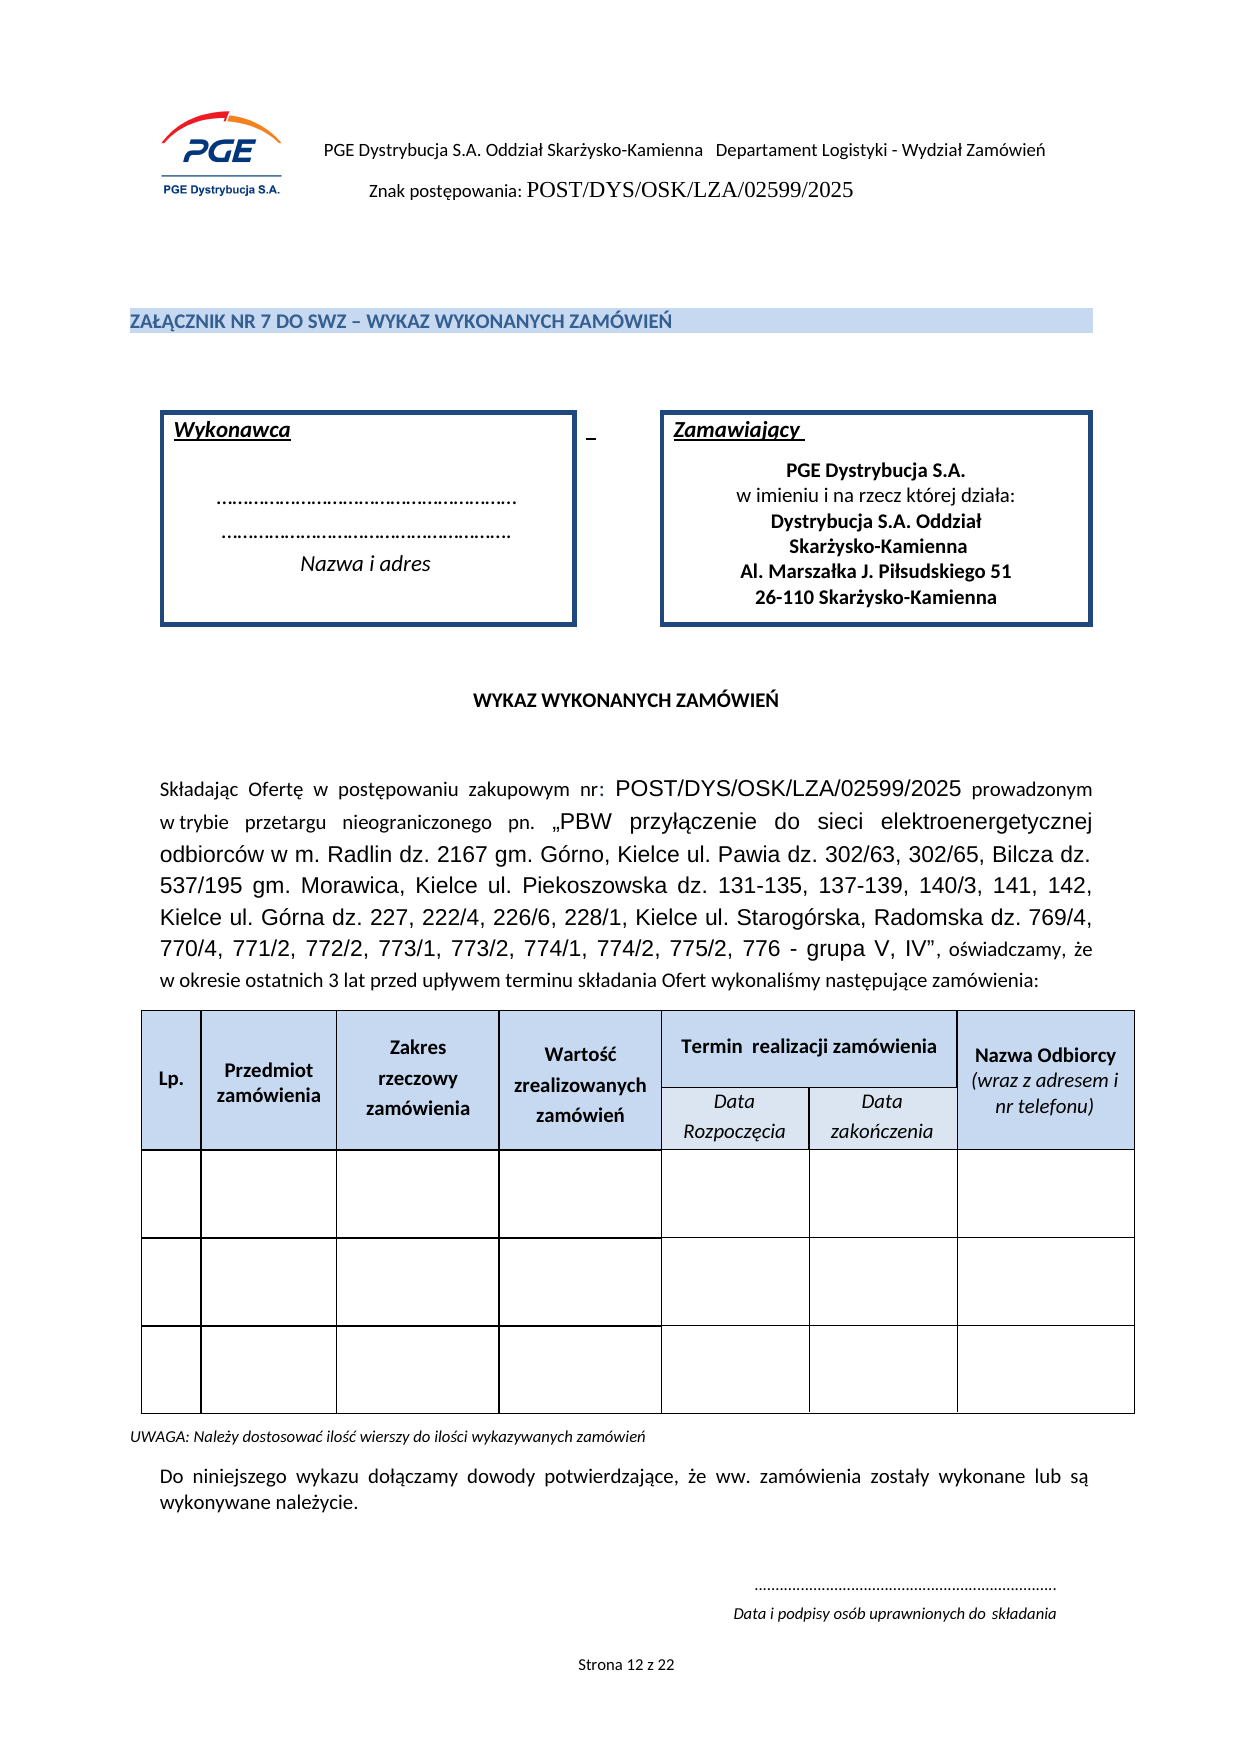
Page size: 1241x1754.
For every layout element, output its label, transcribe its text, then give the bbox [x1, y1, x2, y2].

table_cell [337, 1327, 498, 1413]
text UWAGA: Należy dostosować ilość wierszy do ilości wykazywanych zamówień [130, 1427, 1152, 1447]
text ........................................................................ [648, 1545, 1196, 1595]
table_header Zamawiający PGE Dystrybucja S.A. w imieniu i na rzecz której działa: Dystrybucja S.A. Oddział Skarżysko-Kamienna Al. Marszałka J. Piłsudskiego 51 26-110 Skarżysko-Kamienna [664, 415, 1088, 622]
table_header Wartość zrealizowanych zamówień [500, 1011, 661, 1149]
table_header Przedmiot zamówienia [202, 1011, 336, 1149]
text Składając Ofertę w postępowaniu zakupowym nr: prowadzonym w trybie przetargu nieograniczonego pn. , oświadczamy, że w okresie ostatnich 3 lat przed upływem terminu składania Ofert wykonaliśmy następujące zamówienia: [159, 774, 1093, 992]
table_cell [662, 1238, 809, 1325]
table_cell [202, 1151, 336, 1237]
table_cell [958, 1238, 1134, 1325]
table_cell [957, 1326, 1134, 1413]
table_cell [810, 1238, 957, 1325]
table_cell [337, 1239, 498, 1325]
table_header Zakres rzeczowy zamówienia [337, 1011, 498, 1149]
table_cell [662, 1150, 809, 1237]
table_cell Data Rozpoczęcia [662, 1088, 808, 1149]
table_cell [500, 1239, 661, 1325]
table_header [577, 410, 660, 622]
text Do niniejszego wykazu dołączamy dowody potwierdzające, że ww. zamówienia zostały wykonane lub są wykonywane należycie. [159, 1464, 1090, 1514]
table_cell [662, 1326, 809, 1413]
subtitle ZAŁĄCZNIK NR 7 DO SWZ – WYKAZ WYKONANYCH ZAMÓWIEŃ [130, 308, 1093, 333]
table_cell [809, 1326, 957, 1413]
table_cell [142, 1151, 200, 1237]
table_cell [810, 1150, 957, 1237]
text Data i podpisy osób uprawnionych do składania [706, 1603, 1086, 1623]
table_cell [142, 1327, 200, 1413]
table_cell [202, 1239, 336, 1325]
text WYKAZ WYKONANYCH ZAMÓWIEŃ [159, 688, 1093, 713]
table_cell [202, 1327, 336, 1413]
picture [159, 109, 283, 198]
table_header Wykonawca ………………………………………………… ………………………………………………. Nazwa i adres [164, 415, 572, 622]
table_header Lp. [142, 1011, 200, 1149]
table_cell [337, 1151, 498, 1237]
table_cell [142, 1239, 200, 1325]
table_cell [500, 1327, 661, 1413]
table_cell [500, 1151, 661, 1237]
table_cell Data zakończenia [810, 1088, 957, 1149]
table_header Nazwa Odbiorcy (wraz z adresem i nr telefonu) [958, 1011, 1134, 1149]
table_cell [958, 1150, 1134, 1237]
table_header Termin realizacji zamówienia [662, 1011, 956, 1087]
